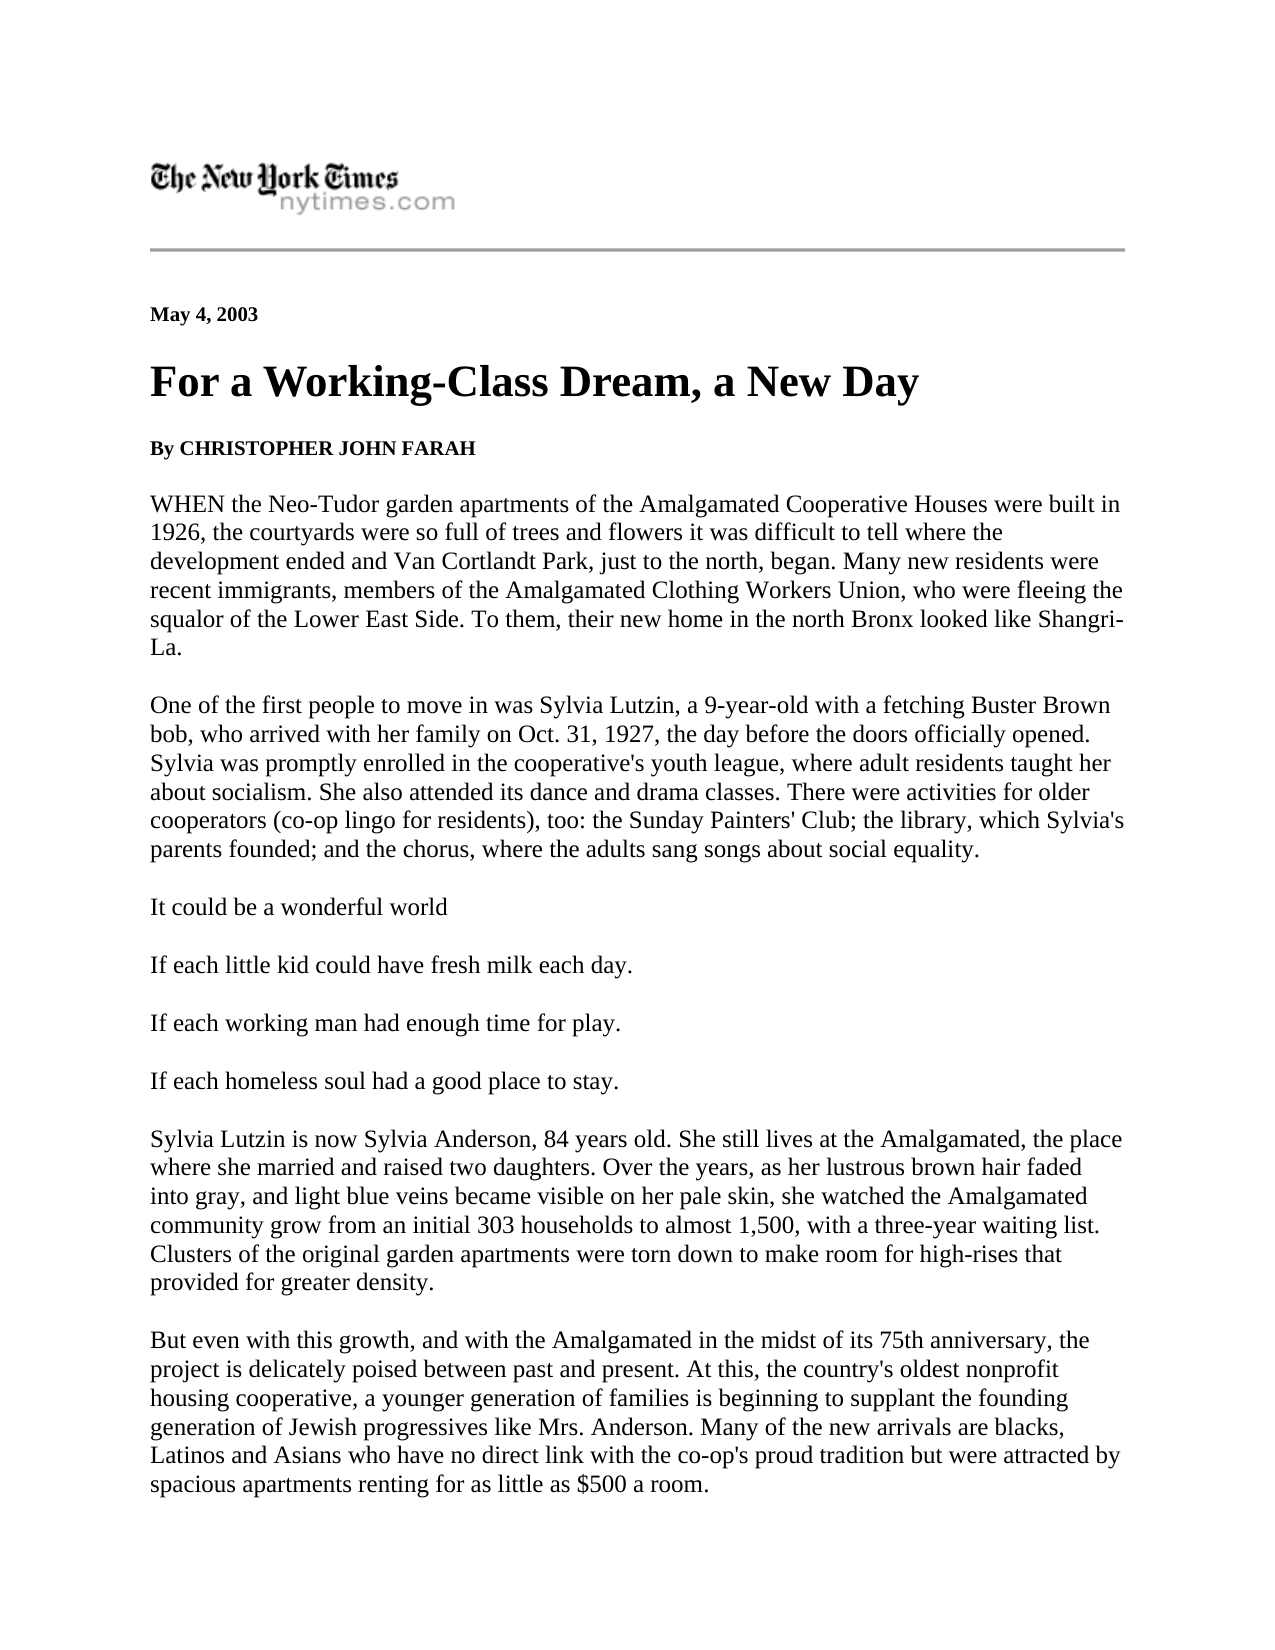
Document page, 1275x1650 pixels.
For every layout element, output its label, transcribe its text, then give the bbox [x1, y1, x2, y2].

text One of the first people to move in was Sylvia Lutzin, a 9-year-old with a fetching Buster Brown bob, who arrived with her family on Oct. 31, 1927, the day before the doors officially opened. Sylvia was promptly enrolled in the cooperative's youth league, where adult residents taught her about socialism. She also attended its dance and drama classes. There were activities for older cooperators (co-op lingo for residents), too: the Sunday Painters' Club; the library, which Sylvia's parents founded; and the chorus, where the adults sang songs about social equality. [150, 690, 1125, 863]
text If each working man had enough time for play. [150, 1008, 1125, 1037]
text If each little kid could have fresh milk each day. [150, 950, 1125, 979]
text It could be a wonderful world [150, 892, 1125, 921]
text But even with this growth, and with the Amalgamated in the midst of its 75th anniversary, the project is delicately poised between past and present. At this, the country's oldest nonprofit housing cooperative, a younger generation of families is beginning to supplant the founding generation of Jewish progressives like Mrs. Anderson. Many of the new arrivals are blacks, Latinos and Asians who have no direct link with the co-op's proud tradition but were attracted by spacious apartments renting for as little as $500 a room. [150, 1325, 1125, 1498]
text WHEN the Neo-Tudor garden apartments of the Amalgamated Cooperative Houses were built in 1926, the courtyards were so full of trees and flowers it was difficult to tell where the development ended and Van Cortlandt Park, just to the north, began. Many new residents were recent immigrants, members of the Amalgamated Clothing Workers Union, who were fleeing the squalor of the Lower East Side. To them, their new home in the north Bronx looked like Shangri-La. [150, 489, 1125, 661]
text If each homeless soul had a good place to stay. [150, 1066, 1125, 1094]
text By CHRISTOPHER JOHN FARAH [150, 436, 1125, 459]
text For a Working-Class Dream, a New Day [150, 355, 1125, 406]
picture [150, 150, 461, 224]
text Sylvia Lutzin is now Sylvia Anderson, 84 years old. She still lives at the Amalgamated, the place where she married and raised two daughters. Over the years, as her lustrous brown hair faded into gray, and light blue veins became visible on her pale skin, she watched the Amalgamated community grow from an initial 303 households to almost 1,500, with a three-year waiting list. Clusters of the original garden apartments were torn down to make room for high-rises that provided for greater density. [150, 1124, 1125, 1296]
text May 4, 2003 [150, 302, 1125, 326]
